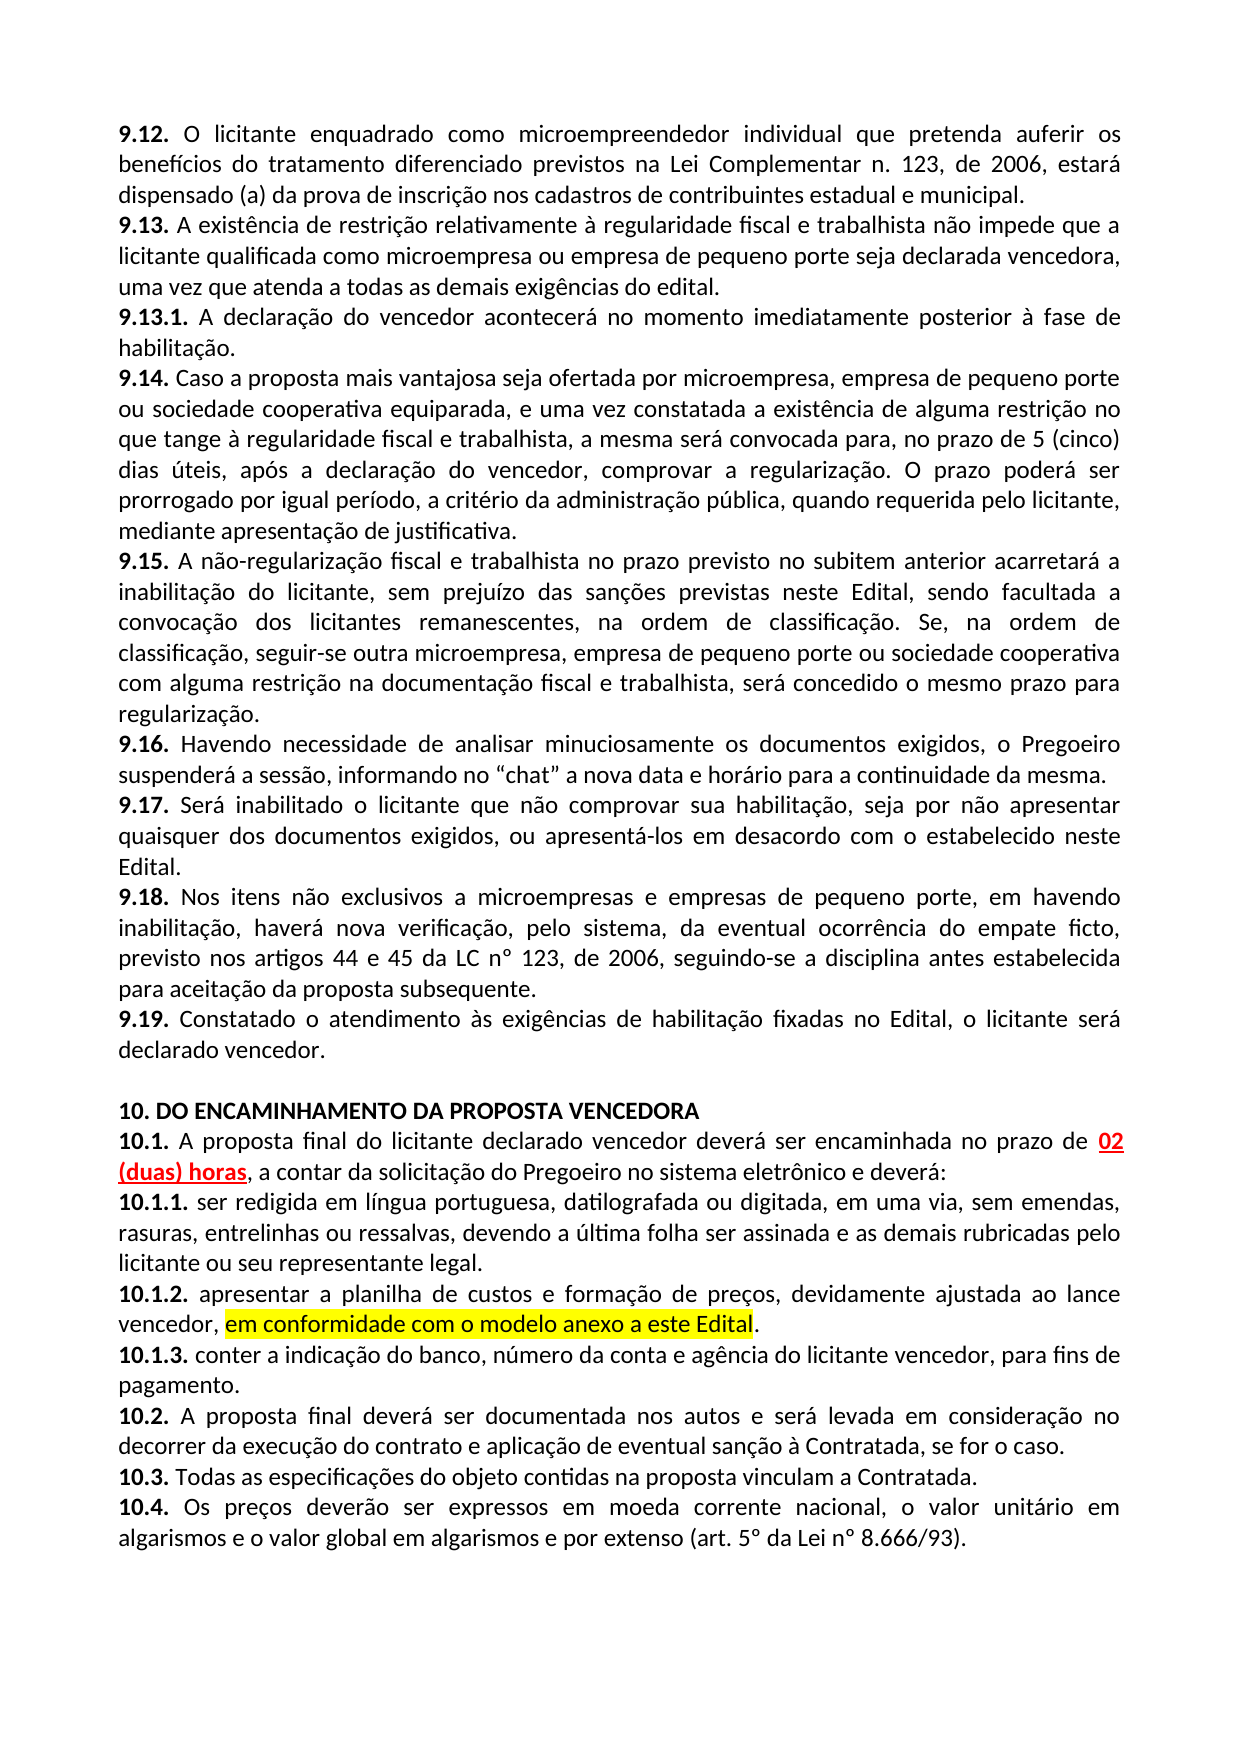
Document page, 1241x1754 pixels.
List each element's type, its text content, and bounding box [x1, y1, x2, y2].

text 9.13.1. A declaração do vencedor acontecerá no momento imediatamente posterior à fase de habilitação. [118, 301, 1122, 362]
list 10.1. A proposta final do licitante declarado vencedor deverá ser encaminhada no prazo de 02 (duas) horas, a contar da solicitação do Pregoeiro no sistema eletrônico e deverá: [118, 1125, 1124, 1186]
text 9.16. Havendo necessidade de analisar minuciosamente os documentos exigidos, o Pregoeiro suspenderá a sessão, informando no “chat” a nova data e horário para a continuidade da mesma. [118, 728, 1122, 789]
text 10.4. Os preços deverão ser expressos em moeda corrente nacional, o valor unitário em algarismos e o valor global em algarismos e por extenso (art. 5º da Lei nº 8.666/93). [118, 1492, 1122, 1553]
text 9.12. O licitante enquadrado como microempreendedor individual que pretenda auferir os benefícios do tratamento diferenciado previstos na Lei Complementar n. 123, de 2006, estará dispensado (a) da prova de inscrição nos cadastros de contribuintes estadual e municipal. [118, 118, 1122, 210]
text 9.18. Nos itens não exclusivos a microempresas e empresas de pequeno porte, em havendo inabilitação, haverá nova verificação, pelo sistema, da eventual ocorrência do empate ficto, previsto nos artigos 44 e 45 da LC nº 123, de 2006, seguindo-se a disciplina antes estabelecida para aceitação da proposta subsequente. [118, 881, 1122, 1003]
text 10.3. Todas as especificações do objeto contidas na proposta vinculam a Contratada. [118, 1461, 1122, 1492]
text 9.14. Caso a proposta mais vantajosa seja ofertada por microempresa, empresa de pequeno porte ou sociedade cooperativa equiparada, e uma vez constatada a existência de alguma restrição no que tange à regularidade fiscal e trabalhista, a mesma será convocada para, no prazo de 5 (cinco) dias úteis, após a declaração do vencedor, comprovar a regularização. O prazo poderá ser prorrogado por igual período, a critério da administração pública, quando requerida pelo licitante, mediante apresentação de justificativa. [118, 362, 1122, 545]
text 10.1.3. conter a indicação do banco, número da conta e agência do licitante vencedor, para fins de pagamento. [118, 1339, 1122, 1400]
text 9.19. Constatado o atendimento às exigências de habilitação fixadas no Edital, o licitante será declarado vencedor. [118, 1003, 1122, 1064]
text 10.1.2. apresentar a planilha de custos e formação de preços, devidamente ajustada ao lance vencedor, em conformidade com o modelo anexo a este Edital. [118, 1278, 1122, 1339]
list 10. DO ENCAMINHAMENTO DA PROPOSTA VENCEDORA [118, 1095, 1124, 1125]
text 10.2. A proposta final deverá ser documentada nos autos e será levada em consideração no decorrer da execução do contrato e aplicação de eventual sanção à Contratada, se for o caso. [118, 1400, 1122, 1461]
text 9.13. A existência de restrição relativamente à regularidade fiscal e trabalhista não impede que a licitante qualificada como microempresa ou empresa de pequeno porte seja declarada vencedora, uma vez que atenda a todas as demais exigências do edital. [118, 210, 1122, 301]
text 9.15. A não-regularização fiscal e trabalhista no prazo previsto no subitem anterior acarretará a inabilitação do licitante, sem prejuízo das sanções previstas neste Edital, sendo facultada a convocação dos licitantes remanescentes, na ordem de classificação. Se, na ordem de classificação, seguir-se outra microempresa, empresa de pequeno porte ou sociedade cooperativa com alguma restrição na documentação fiscal e trabalhista, será concedido o mesmo prazo para regularização. [118, 545, 1122, 728]
text 9.17. Será inabilitado o licitante que não comprovar sua habilitação, seja por não apresentar quaisquer dos documentos exigidos, ou apresentá-los em desacordo com o estabelecido neste Edital. [118, 789, 1122, 881]
text 10.1.1. ser redigida em língua portuguesa, datilografada ou digitada, em uma via, sem emendas, rasuras, entrelinhas ou ressalvas, devendo a última folha ser assinada e as demais rubricadas pelo licitante ou seu representante legal. [118, 1186, 1122, 1278]
